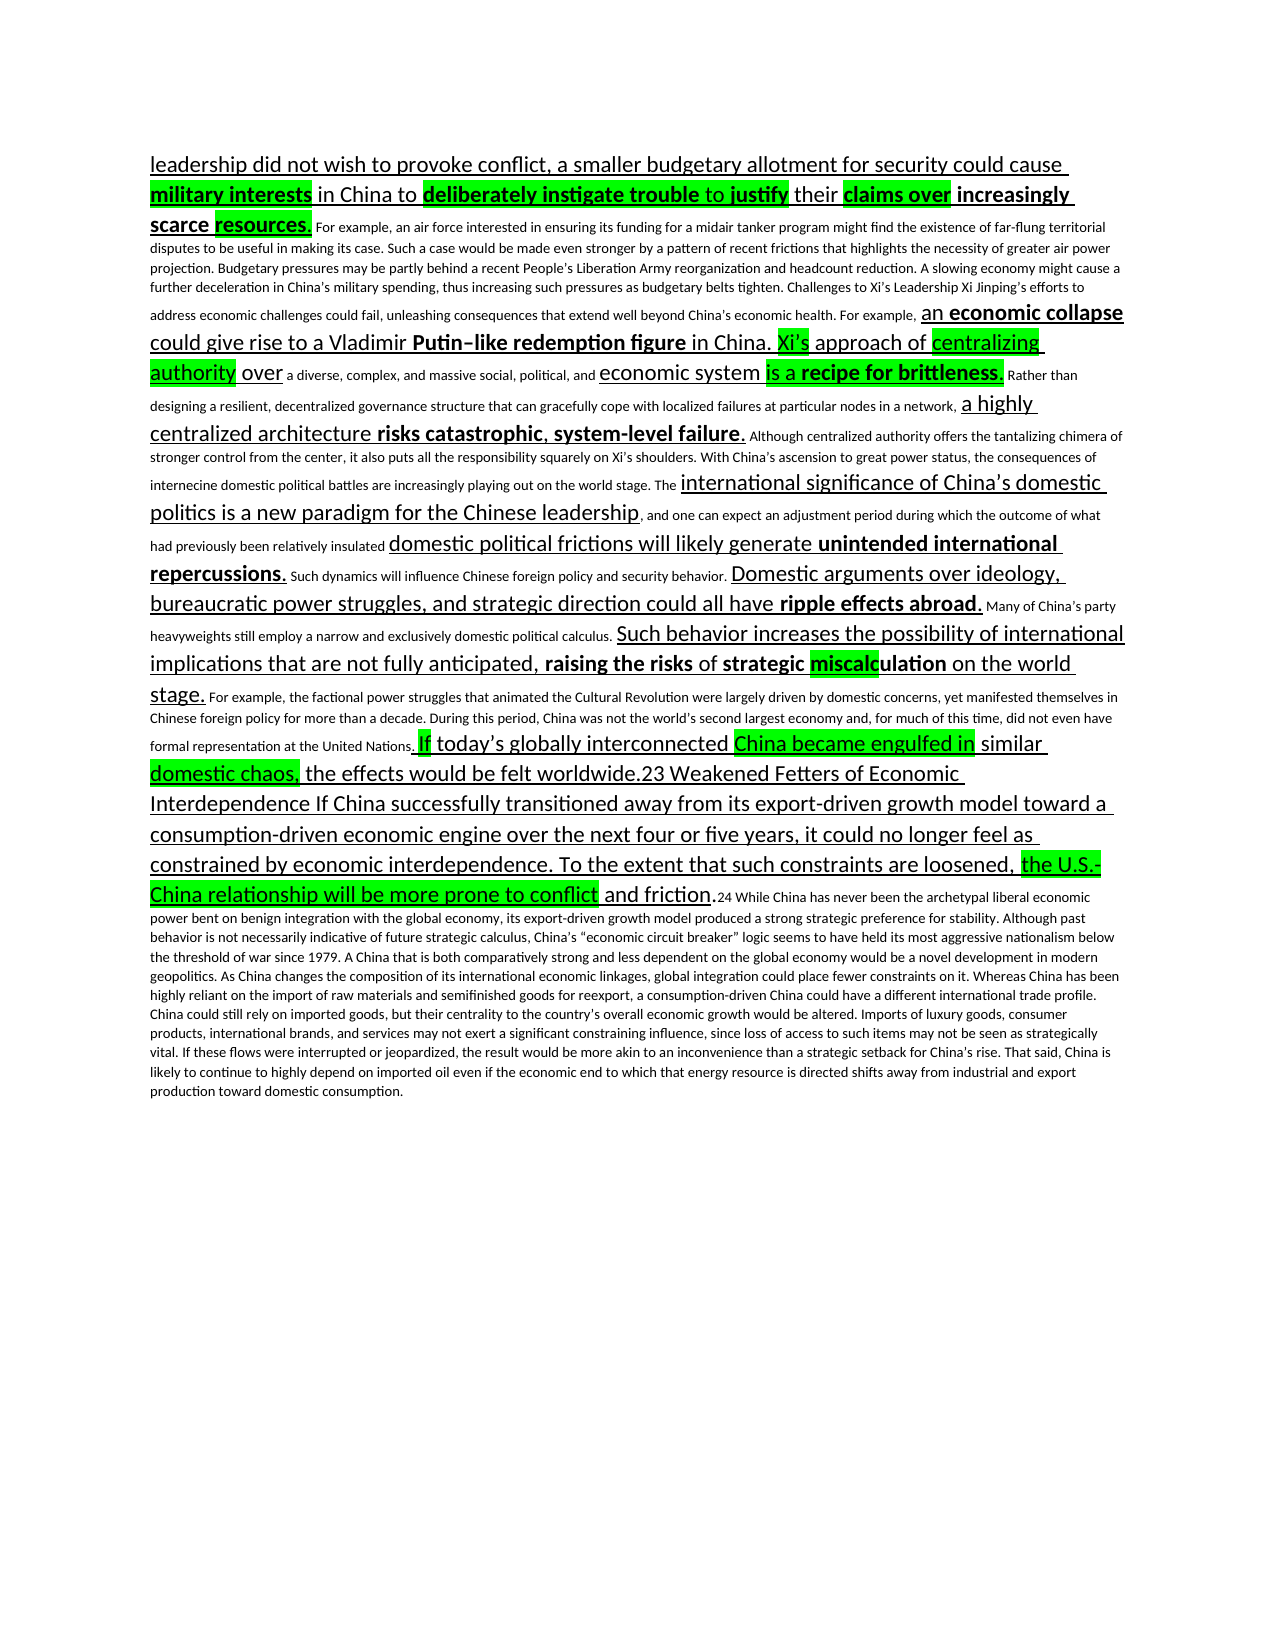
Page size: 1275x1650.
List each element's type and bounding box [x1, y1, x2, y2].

text [150, 150, 1125, 1100]
